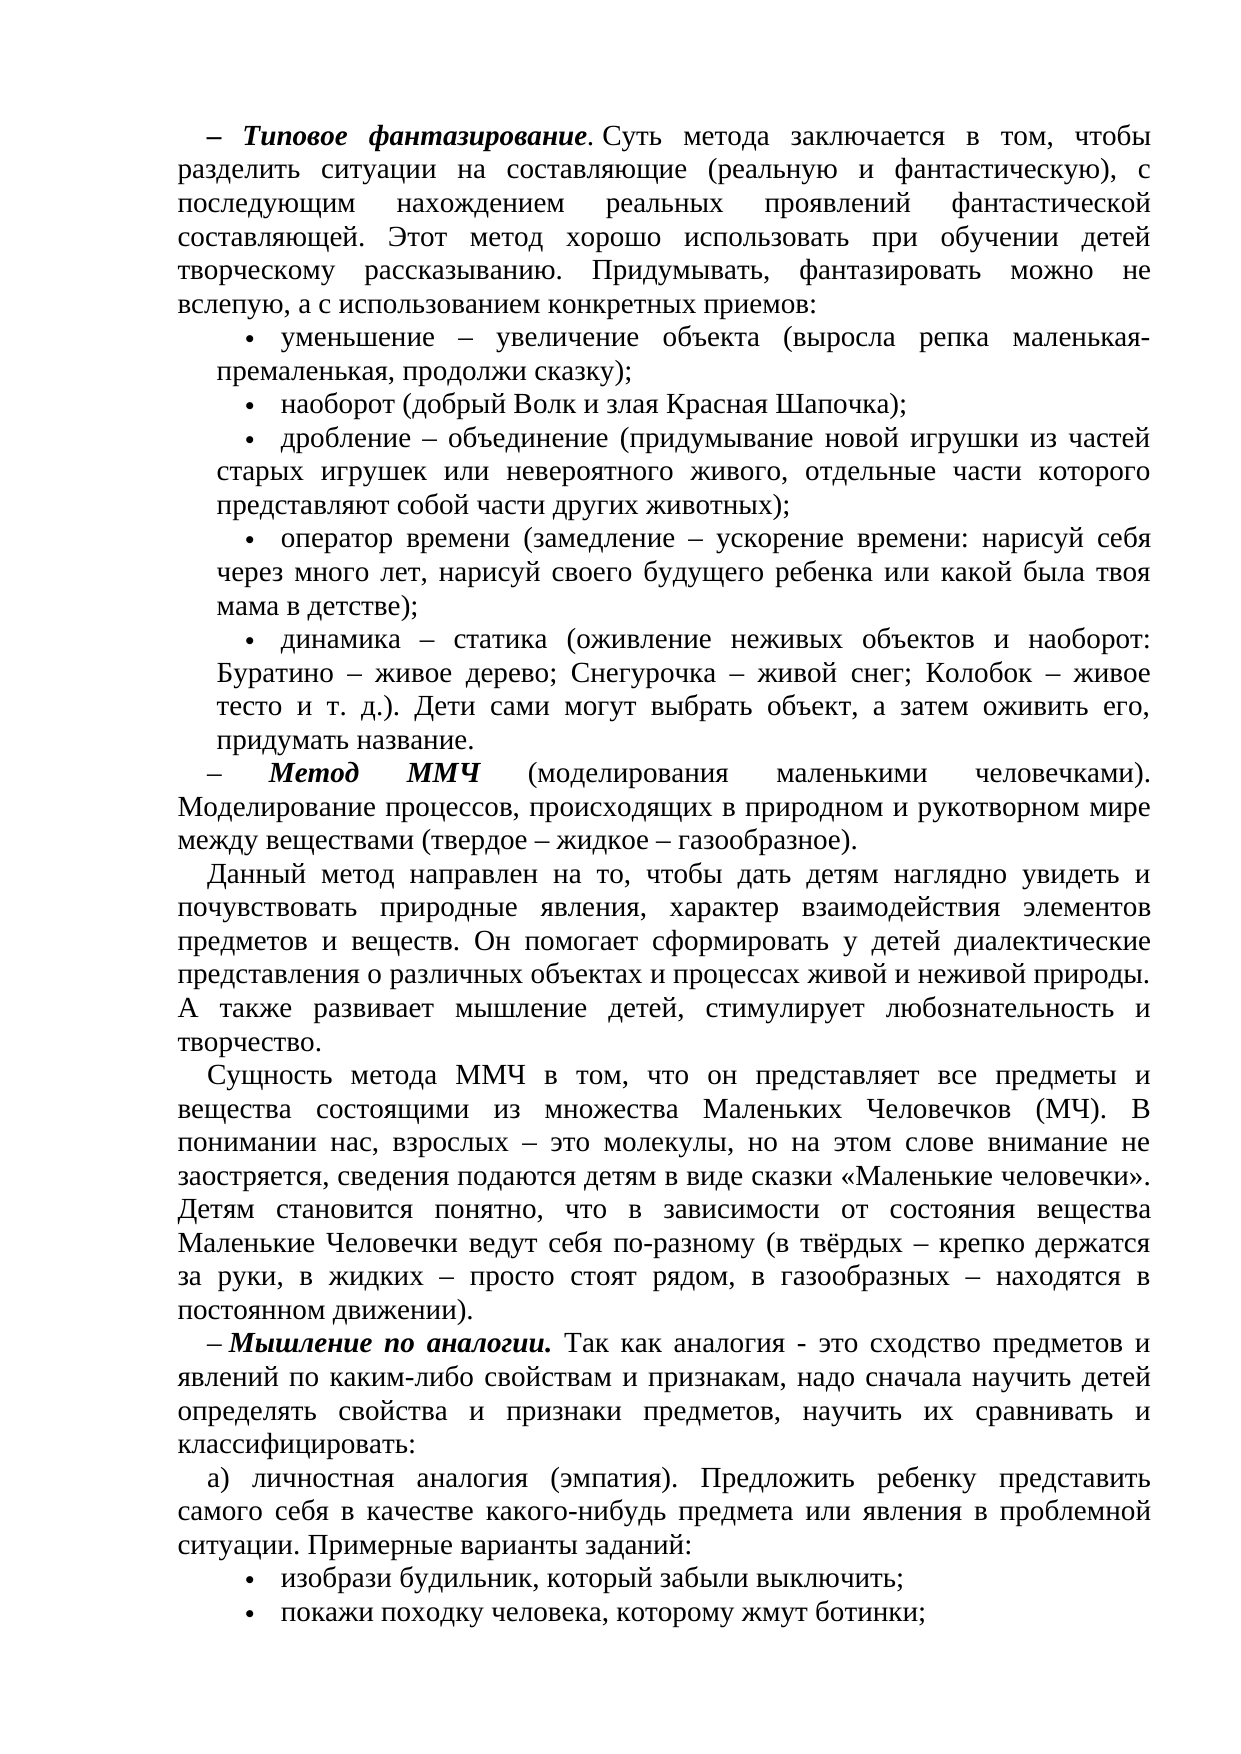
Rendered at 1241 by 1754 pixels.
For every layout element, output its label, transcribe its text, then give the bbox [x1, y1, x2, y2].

list изобрази будильник, который забыли выключить; [216, 1560, 1152, 1594]
list динамика – статика (оживление неживых объектов и наоборот: Буратино – живое дерево; Снегурочка – живой снег; Колобок – живое тесто и т. д.). Дети сами могут выбрать объект, а затем оживить его, придумать название. [216, 621, 1152, 755]
list покажи походку человека, которому жмут ботинки; [216, 1594, 1152, 1627]
text – Мышление по аналогии. Так как аналогия - это сходство предметов и явлений по каким-либо свойствам и признакам, надо сначала научить детей определять свойства и признаки предметов, научить их сравнивать и классифицировать: [177, 1326, 1152, 1460]
text – Метод ММЧ (моделирования маленькими человечками). Моделирование процессов, происходящих в природном и рукотворном мире между веществами (твердое – жидкое – газообразное). [177, 755, 1152, 856]
list наоборот (добрый Волк и злая Красная Шапочка); [216, 386, 1152, 420]
text Данный метод направлен на то, чтобы дать детям наглядно увидеть и почувствовать природные явления, характер взаимодействия элементов предметов и веществ. Он помогает сформировать у детей диалектические представления о различных объектах и процессах живой и неживой природы. А также развивает мышление детей, стимулирует любознательность и творчество. [177, 856, 1152, 1057]
list уменьшение – увеличение объекта (выросла репка маленькая-премаленькая, продолжи сказку); [216, 319, 1152, 386]
list дробление – объединение (придумывание новой игрушки из частей старых игрушек или невероятного живого, отдельные части которого представляют собой части других животных); [216, 420, 1152, 521]
text – Типовое фантазирование. Суть метода заключается в том, чтобы разделить ситуации на составляющие (реальную и фантастическую), с последующим нахождением реальных проявлений фантастической составляющей. Этот метод хорошо использовать при обучении детей творческому рассказыванию. Придумывать, фантазировать можно не вслепую, а с использованием конкретных приемов: [177, 118, 1152, 319]
text а) личностная аналогия (эмпатия). Предложить ребенку представить самого себя в качестве какого-нибудь предмета или явления в проблемной ситуации. Примерные варианты заданий: [177, 1460, 1152, 1560]
list оператор времени (замедление – ускорение времени: нарисуй себя через много лет, нарисуй своего будущего ребенка или какой была твоя мама в детстве); [216, 521, 1152, 621]
text Сущность метода ММЧ в том, что он представляет все предметы и вещества состоящими из множества Маленьких Человечков (МЧ). В понимании нас, взрослых – это молекулы, но на этом слове внимание не заостряется, сведения подаются детям в виде сказки «Маленькие человечки». Детям становится понятно, что в зависимости от состояния вещества Маленькие Человечки ведут себя по-разному (в твёрдых – крепко держатся за руки, в жидких – просто стоят рядом, в газообразных – находятся в постоянном движении). [177, 1057, 1152, 1326]
